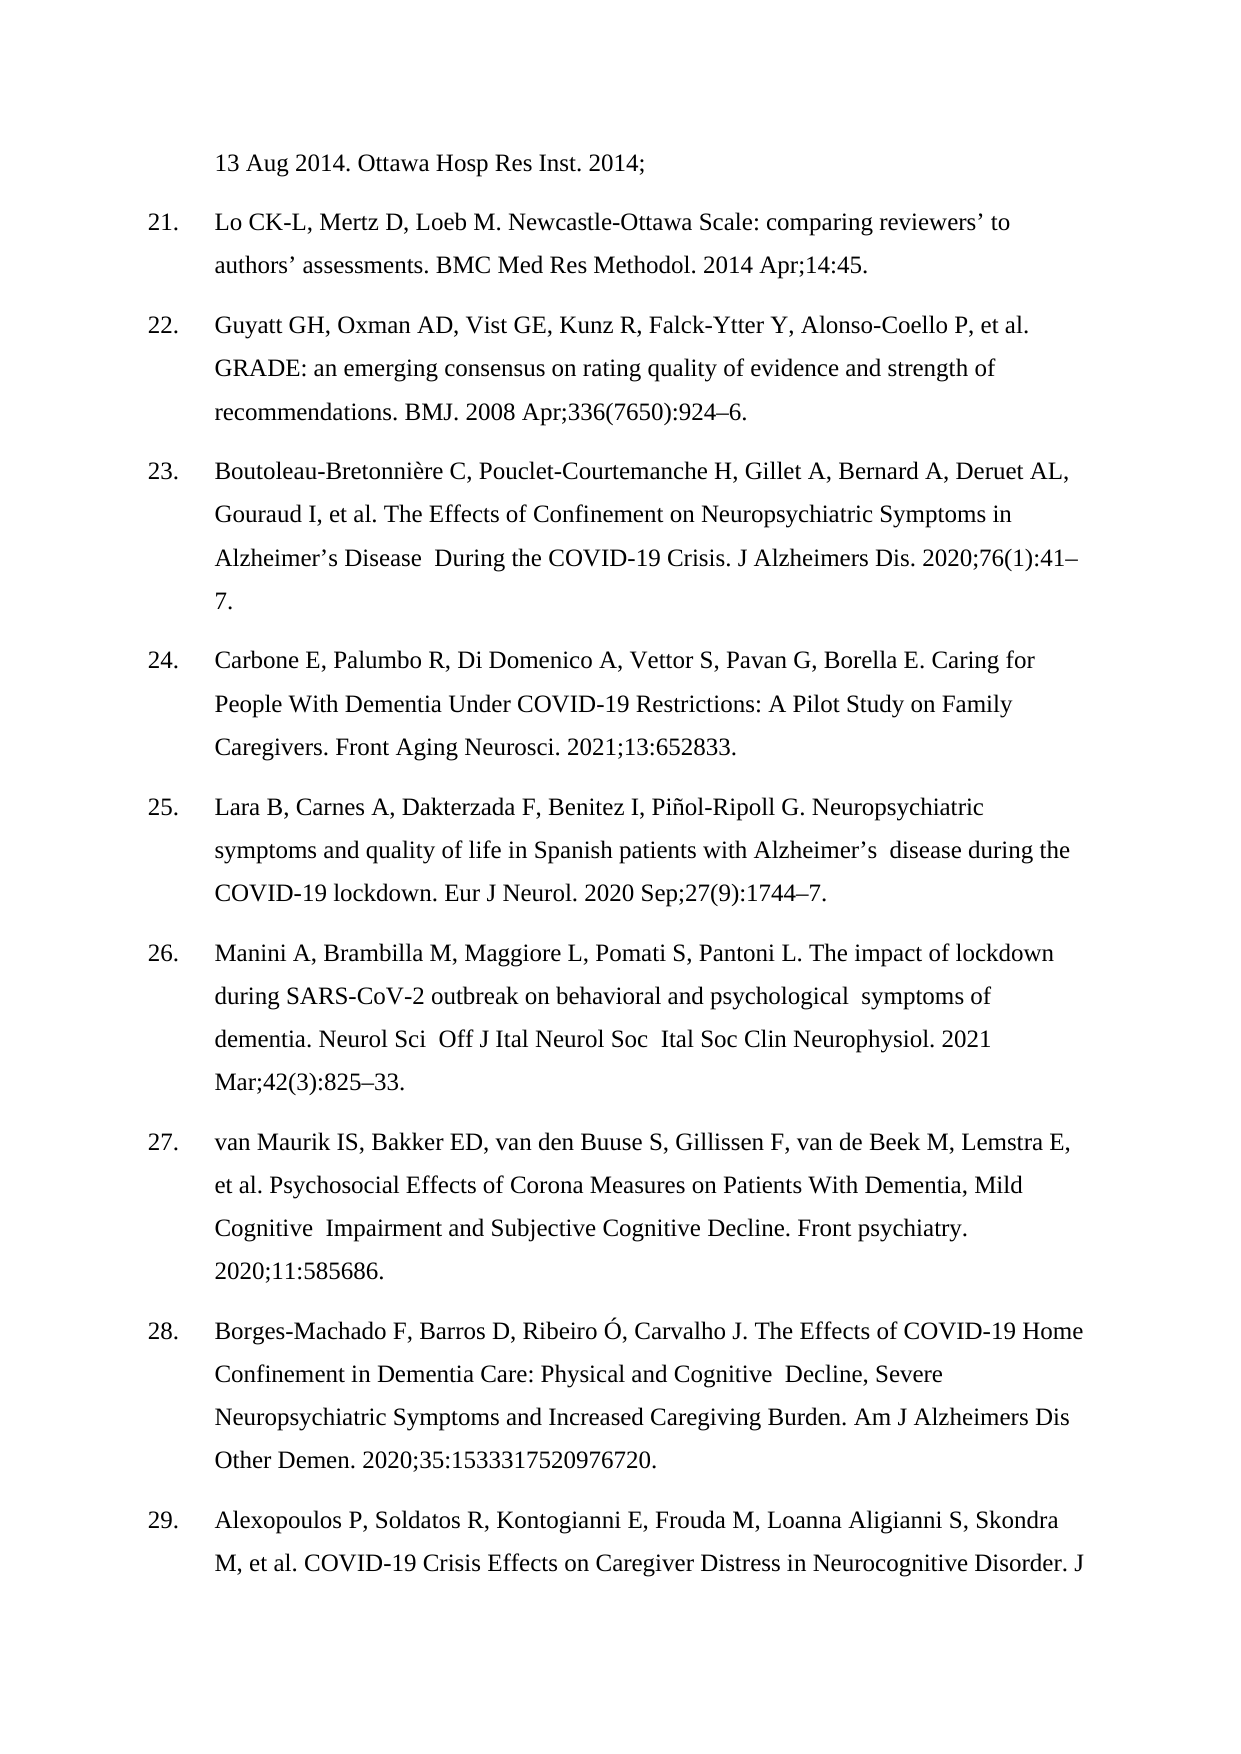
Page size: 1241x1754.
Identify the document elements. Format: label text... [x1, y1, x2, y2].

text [148, 1505, 1093, 1577]
text 22. Guyatt GH, Oxman AD, Vist GE, Kunz R, Falck-Ytter Y, Alonso-Coello P, et al. GRADE: an emerging consensus on rating quality of evidence and strength of recommendations. BMJ. 2008 Apr;336(7650):924–6. [148, 310, 1093, 425]
text 25. Lara B, Carnes A, Dakterzada F, Benitez I, Piñol-Ripoll G. Neuropsychiatric symptoms and quality of life in Spanish patients with Alzheimer’s disease during the COVID-19 lockdown. Eur J Neurol. 2020 Sep;27(9):1744–7. [148, 792, 1093, 907]
text 24. Carbone E, Palumbo R, Di Domenico A, Vettor S, Pavan G, Borella E. Caring for People With Dementia Under COVID-19 Restrictions: A Pilot Study on Family Caregivers. Front Aging Neurosci. 2021;13:652833. [148, 646, 1093, 761]
text 23. Boutoleau-Bretonnière C, Pouclet-Courtemanche H, Gillet A, Bernard A, Deruet AL, Gouraud I, et al. The Effects of Confinement on Neuropsychiatric Symptoms in Alzheimer’s Disease During the COVID-19 Crisis. J Alzheimers Dis. 2020;76(1):41–7. [148, 456, 1093, 614]
text 28. Borges-Machado F, Barros D, Ribeiro Ó, Carvalho J. The Effects of COVID-19 Home Confinement in Dementia Care: Physical and Cognitive Decline, Severe Neuropsychiatric Symptoms and Increased Caregiving Burden. Am J Alzheimers Dis Other Demen. 2020;35:1533317520976720. [148, 1316, 1093, 1474]
text 27. van Maurik IS, Bakker ED, van den Buuse S, Gillissen F, van de Beek M, Lemstra E, et al. Psychosocial Effects of Corona Measures on Patients With Dementia, Mild Cognitive Impairment and Subjective Cognitive Decline. Front psychiatry. 2020;11:585686. [148, 1127, 1093, 1285]
text 26. Manini A, Brambilla M, Maggiore L, Pomati S, Pantoni L. The impact of lockdown during SARS-CoV-2 outbreak on behavioral and psychological symptoms of dementia. Neurol Sci Off J Ital Neurol Soc Ital Soc Clin Neurophysiol. 2021 Mar;42(3):825–33. [148, 938, 1093, 1096]
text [148, 148, 1093, 176]
text 21. Lo CK-L, Mertz D, Loeb M. Newcastle-Ottawa Scale: comparing reviewers’ to authors’ assessments. BMC Med Res Methodol. 2014 Apr;14:45. [148, 207, 1093, 279]
